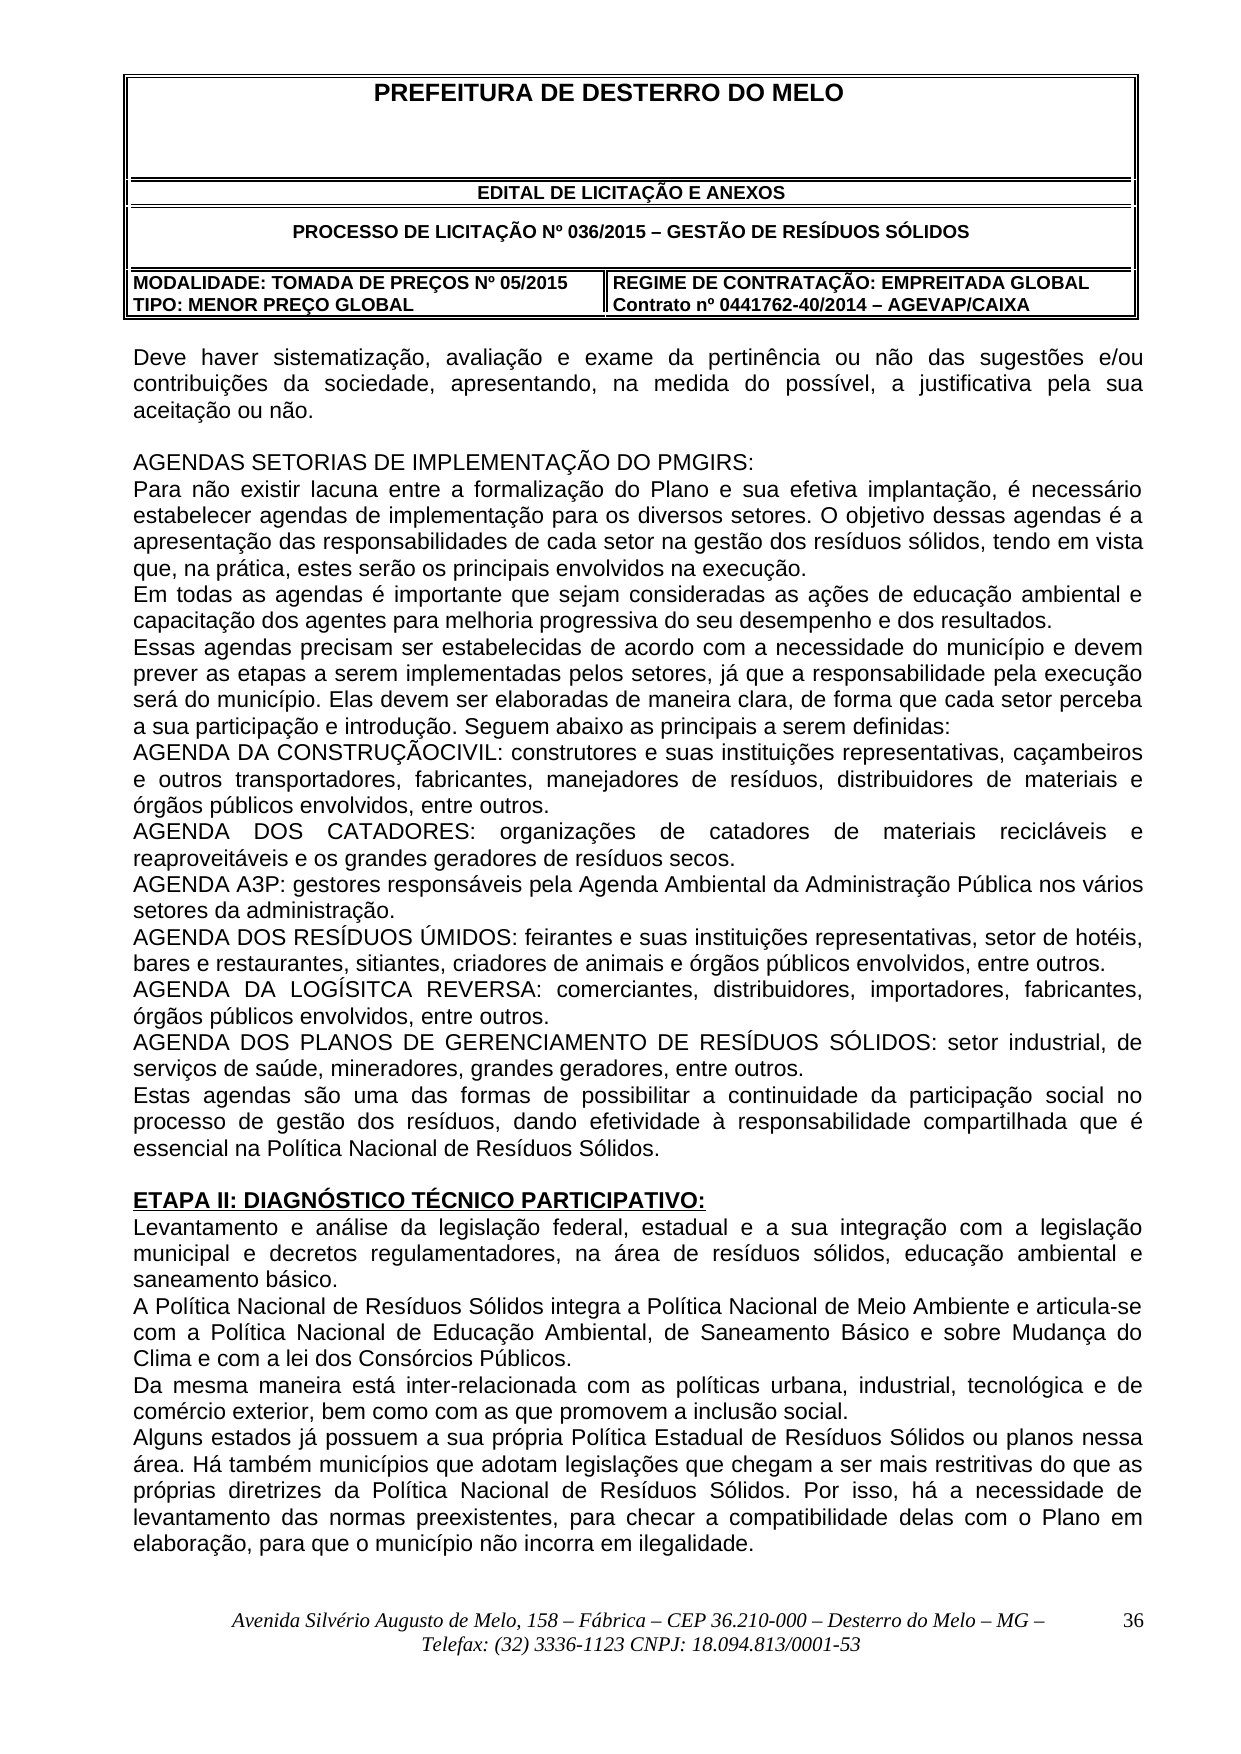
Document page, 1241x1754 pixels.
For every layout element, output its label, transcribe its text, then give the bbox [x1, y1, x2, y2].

text Da mesma maneira está inter-relacionada com as políticas urbana, industrial, tecnológica e de comércio exterior, bem como com as que promovem a inclusão social. [133, 1372, 1144, 1424]
text AGENDA DA CONSTRUÇÃOCIVIL: construtores e suas instituições representativas, caçambeiros e outros transportadores, fabricantes, manejadores de resíduos, distribuidores de materiais e órgãos públicos envolvidos, entre outros. [133, 739, 1144, 818]
text Alguns estados já possuem a sua própria Política Estadual de Resíduos Sólidos ou planos nessa área. Há também municípios que adotam legislações que chegam a ser mais restritivas do que as próprias diretrizes da Política Nacional de Resíduos Sólidos. Por isso, há a necessidade de levantamento das normas preexistentes, para checar a compatibilidade delas com o Plano em elaboração, para que o município não incorra em ilegalidade. [133, 1424, 1144, 1556]
text AGENDA DA LOGÍSITCA REVERSA: comerciantes, distribuidores, importadores, fabricantes, órgãos públicos envolvidos, entre outros. [133, 976, 1144, 1029]
text ETAPA II: DIAGNÓSTICO TÉCNICO PARTICIPATIVO: [133, 1187, 1144, 1213]
text AGENDAS SETORIAS DE IMPLEMENTAÇÃO DO PMGIRS: [133, 449, 1144, 476]
text AGENDA A3P: gestores responsáveis pela Agenda Ambiental da Administração Pública nos vários setores da administração. [133, 871, 1144, 924]
text AGENDA DOS PLANOS DE GERENCIAMENTO DE RESÍDUOS SÓLIDOS: setor industrial, de serviços de saúde, mineradores, grandes geradores, entre outros. [133, 1029, 1144, 1082]
text Em todas as agendas é importante que sejam consideradas as ações de educação ambiental e capacitação dos agentes para melhoria progressiva do seu desempenho e dos resultados. [133, 581, 1144, 634]
text Deve haver sistematização, avaliação e exame da pertinência ou não das sugestões e/ou contribuições da sociedade, apresentando, na medida do possível, a justificativa pela sua aceitação ou não. [133, 344, 1144, 423]
text AGENDA DOS CATADORES: organizações de catadores de materiais recicláveis e reaproveitáveis e os grandes geradores de resíduos secos. [133, 818, 1144, 871]
text Estas agendas são uma das formas de possibilitar a continuidade da participação social no processo de gestão dos resíduos, dando efetividade à responsabilidade compartilhada que é essencial na Política Nacional de Resíduos Sólidos. [133, 1082, 1144, 1161]
text Para não existir lacuna entre a formalização do Plano e sua efetiva implantação, é necessário estabelecer agendas de implementação para os diversos setores. O objetivo dessas agendas é a apresentação das responsabilidades de cada setor na gestão dos resíduos sólidos, tendo em vista que, na prática, estes serão os principais envolvidos na execução. [133, 476, 1144, 581]
text Essas agendas precisam ser estabelecidas de acordo com a necessidade do município e devem prever as etapas a serem implementadas pelos setores, já que a responsabilidade pela execução será do município. Elas devem ser elaboradas de maneira clara, de forma que cada setor perceba a sua participação e introdução. Seguem abaixo as principais a serem definidas: [133, 634, 1144, 739]
text A Política Nacional de Resíduos Sólidos integra a Política Nacional de Meio Ambiente e articula-se com a Política Nacional de Educação Ambiental, de Saneamento Básico e sobre Mudança do Clima e com a lei dos Consórcios Públicos. [133, 1293, 1144, 1372]
text Levantamento e análise da legislação federal, estadual e a sua integração com a legislação municipal e decretos regulamentadores, na área de resíduos sólidos, educação ambiental e saneamento básico. [133, 1213, 1144, 1293]
text AGENDA DOS RESÍDUOS ÚMIDOS: feirantes e suas instituições representativas, setor de hotéis, bares e restaurantes, sitiantes, criadores de animais e órgãos públicos envolvidos, entre outros. [133, 924, 1144, 976]
